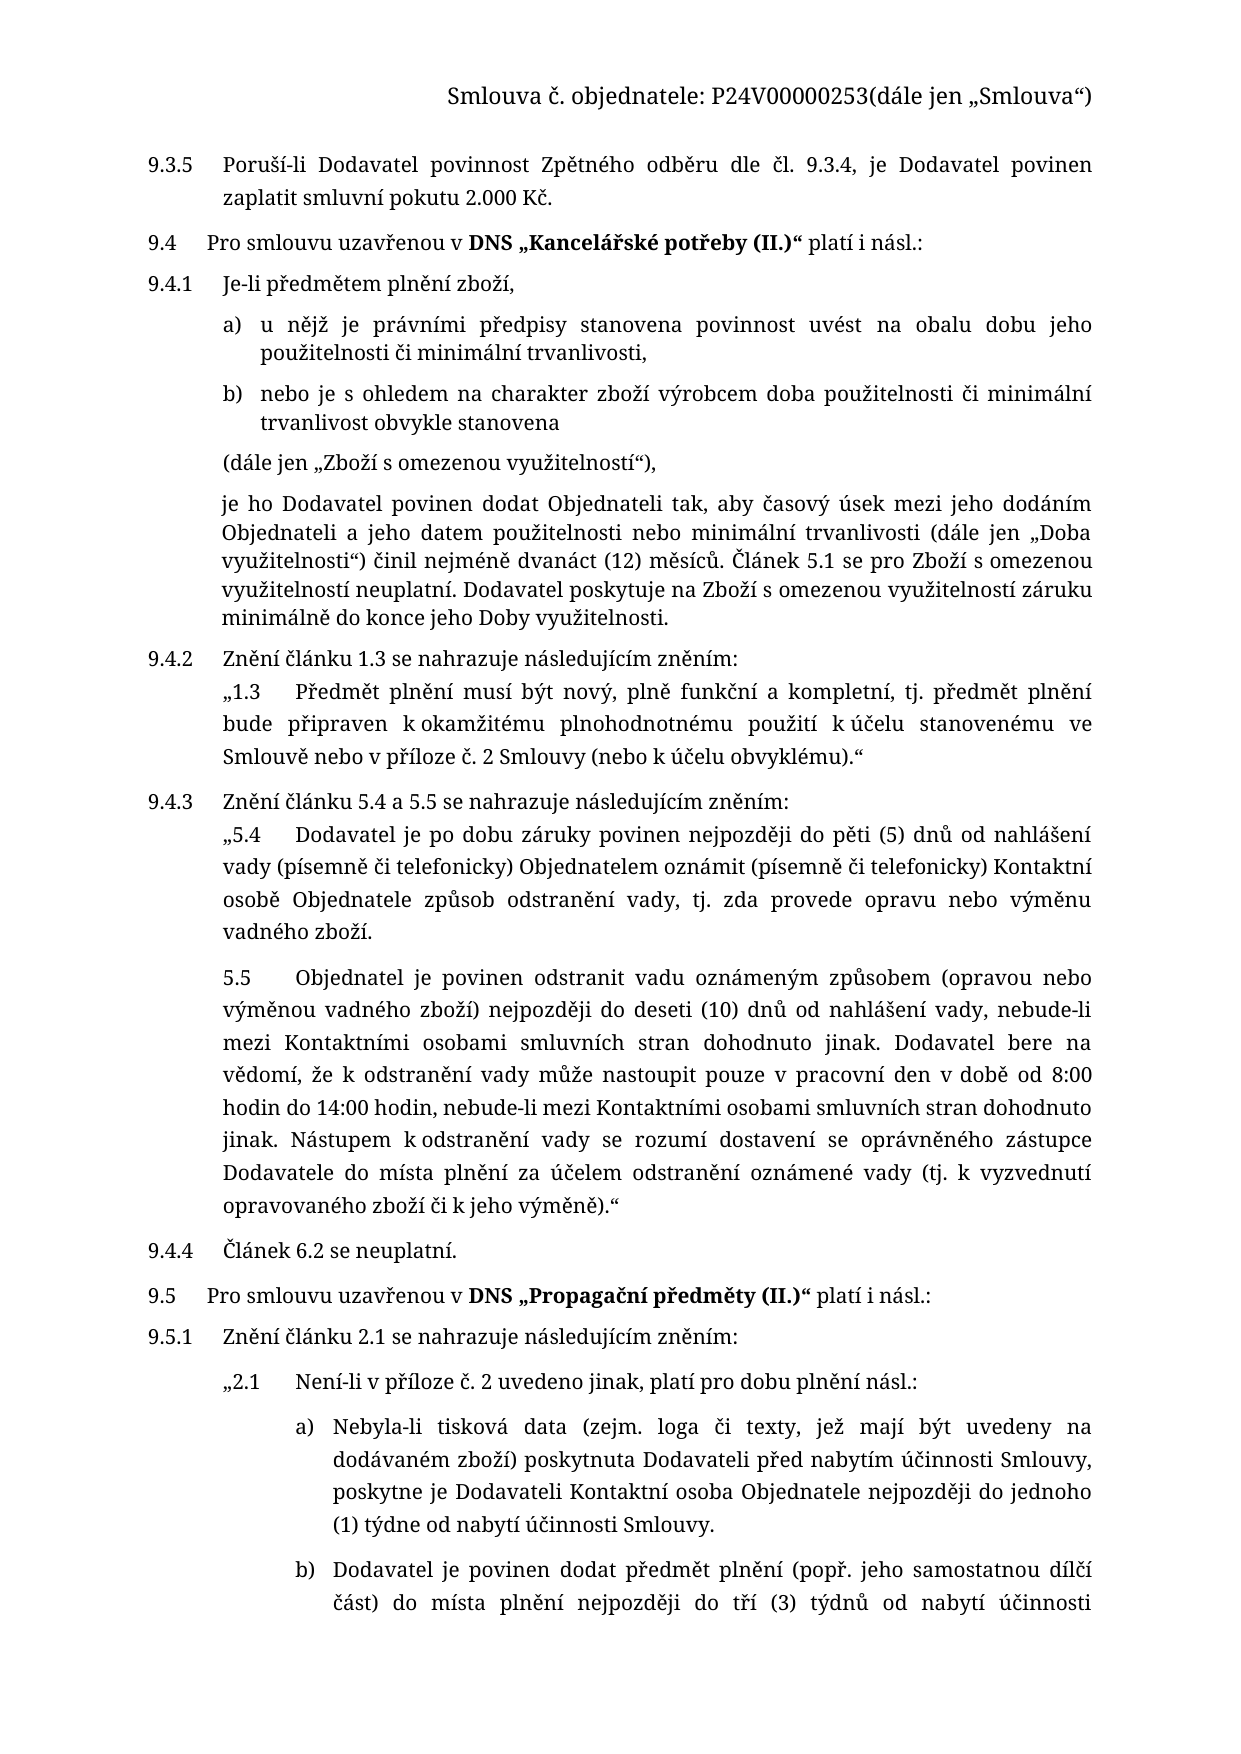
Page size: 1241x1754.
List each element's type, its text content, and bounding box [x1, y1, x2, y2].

list „1.3 Předmět plnění musí být nový, plně funkční a kompletní, tj. předmět plnění bude připraven k okamžitému plnohodnotnému použití k účelu stanovenému ve Smlouvě nebo v příloze č. 2 Smlouvy (nebo k účelu obvyklému).“ [223, 677, 1093, 770]
text je ho Dodavatel povinen dodat Objednateli tak, aby časový úsek mezi jeho dodáním Objednateli a jeho datem použitelnosti nebo minimální trvanlivosti (dále jen „Doba využitelnosti“) činil nejméně dvanáct (12) měsíců. Článek 5.1 se pro Zboží s omezenou využitelností neuplatní. Dodavatel poskytuje na Zboží s omezenou využitelností záruku minimálně do konce jeho Doby využitelnosti. [221, 489, 1093, 632]
list Článek 6.2 se neuplatní. [148, 1236, 1093, 1264]
list u nějž je právními předpisy stanovena povinnost uvést na obalu dobu jeho použitelnosti či minimální trvanlivosti, [223, 310, 1093, 367]
list „2.1 Není-li v příloze č. 2 uvedeno jinak, platí pro dobu plnění násl.: [223, 1367, 1093, 1396]
list Pro smlouvu uzavřenou v DNS „Propagační předměty (II.)“ platí i násl.: [148, 1281, 1093, 1309]
list 5.5 Objednatel je povinen odstranit vadu oznámeným způsobem (opravou nebo výměnou vadného zboží) nejpozději do deseti (10) dnů od nahlášení vady, nebude-li mezi Kontaktními osobami smluvních stran dohodnuto jinak. Dodavatel bere na vědomí, že k odstranění vady může nastoupit pouze v pracovní den v době od 8:00 hodin do 14:00 hodin, nebude-li mezi Kontaktními osobami smluvních stran dohodnuto jinak. Nástupem k odstranění vady se rozumí dostavení se oprávněného zástupce Dodavatele do místa plnění za účelem odstranění oznámené vady (tj. k vyzvednutí opravovaného zboží či k jeho výměně).“ [223, 963, 1093, 1219]
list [295, 1555, 1093, 1616]
list Poruší-li Dodavatel povinnost Zpětného odběru dle čl. 9.3.4, je Dodavatel povinen zaplatit smluvní pokutu 2.000 Kč. [148, 150, 1093, 211]
text (dále jen „Zboží s omezenou využitelností“), [223, 448, 1093, 477]
list Znění článku 2.1 se nahrazuje následujícím zněním: [148, 1322, 1093, 1350]
list Znění článku 1.3 se nahrazuje následujícím zněním: [148, 644, 1093, 673]
list Nebyla-li tisková data (zejm. loga či texty, jež mají být uvedeny na dodávaném zboží) poskytnuta Dodavateli před nabytím účinnosti Smlouvy, poskytne je Dodavateli Kontaktní osoba Objednatele nejpozději do jednoho (1) týdne od nabytí účinnosti Smlouvy. [295, 1412, 1093, 1538]
list „5.4 Dodavatel je po dobu záruky povinen nejpozději do pěti (5) dnů od nahlášení vady (písemně či telefonicky) Objednatelem oznámit (písemně či telefonicky) Kontaktní osobě Objednatele způsob odstranění vady, tj. zda provede opravu nebo výměnu vadného zboží. [223, 820, 1093, 946]
list nebo je s ohledem na charakter zboží výrobcem doba použitelnosti či minimální trvanlivost obvykle stanovena [223, 379, 1093, 436]
list Pro smlouvu uzavřenou v DNS „Kancelářské potřeby (II.)“ platí i násl.: [148, 228, 1093, 256]
list Je-li předmětem plnění zboží, [148, 269, 1093, 297]
list Znění článku 5.4 a 5.5 se nahrazuje následujícím zněním: [148, 787, 1093, 816]
